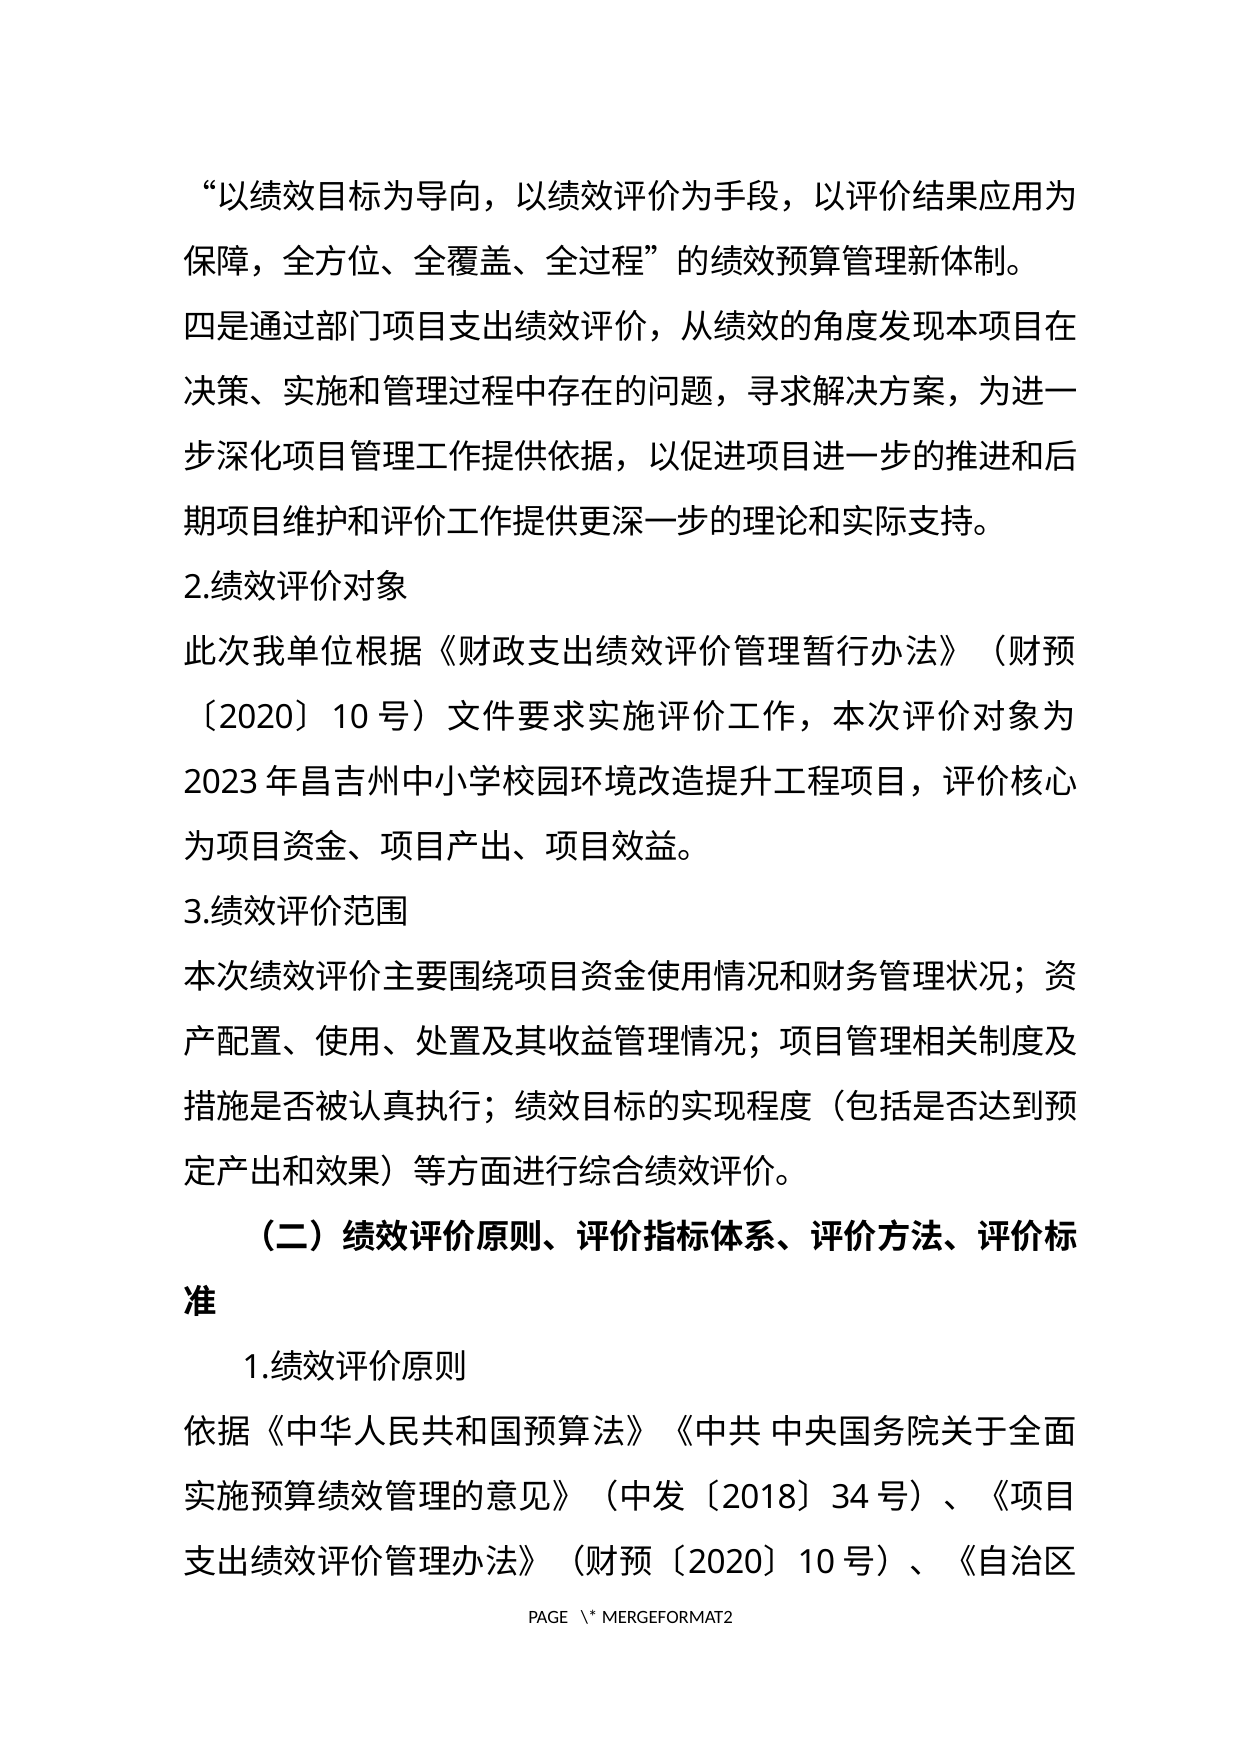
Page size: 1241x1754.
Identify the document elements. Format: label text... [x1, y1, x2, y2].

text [183, 1332, 1078, 1592]
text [183, 162, 1078, 1202]
text （二）绩效评价原则、评价指标体系、评价方法、评价标准 [183, 1202, 1078, 1332]
